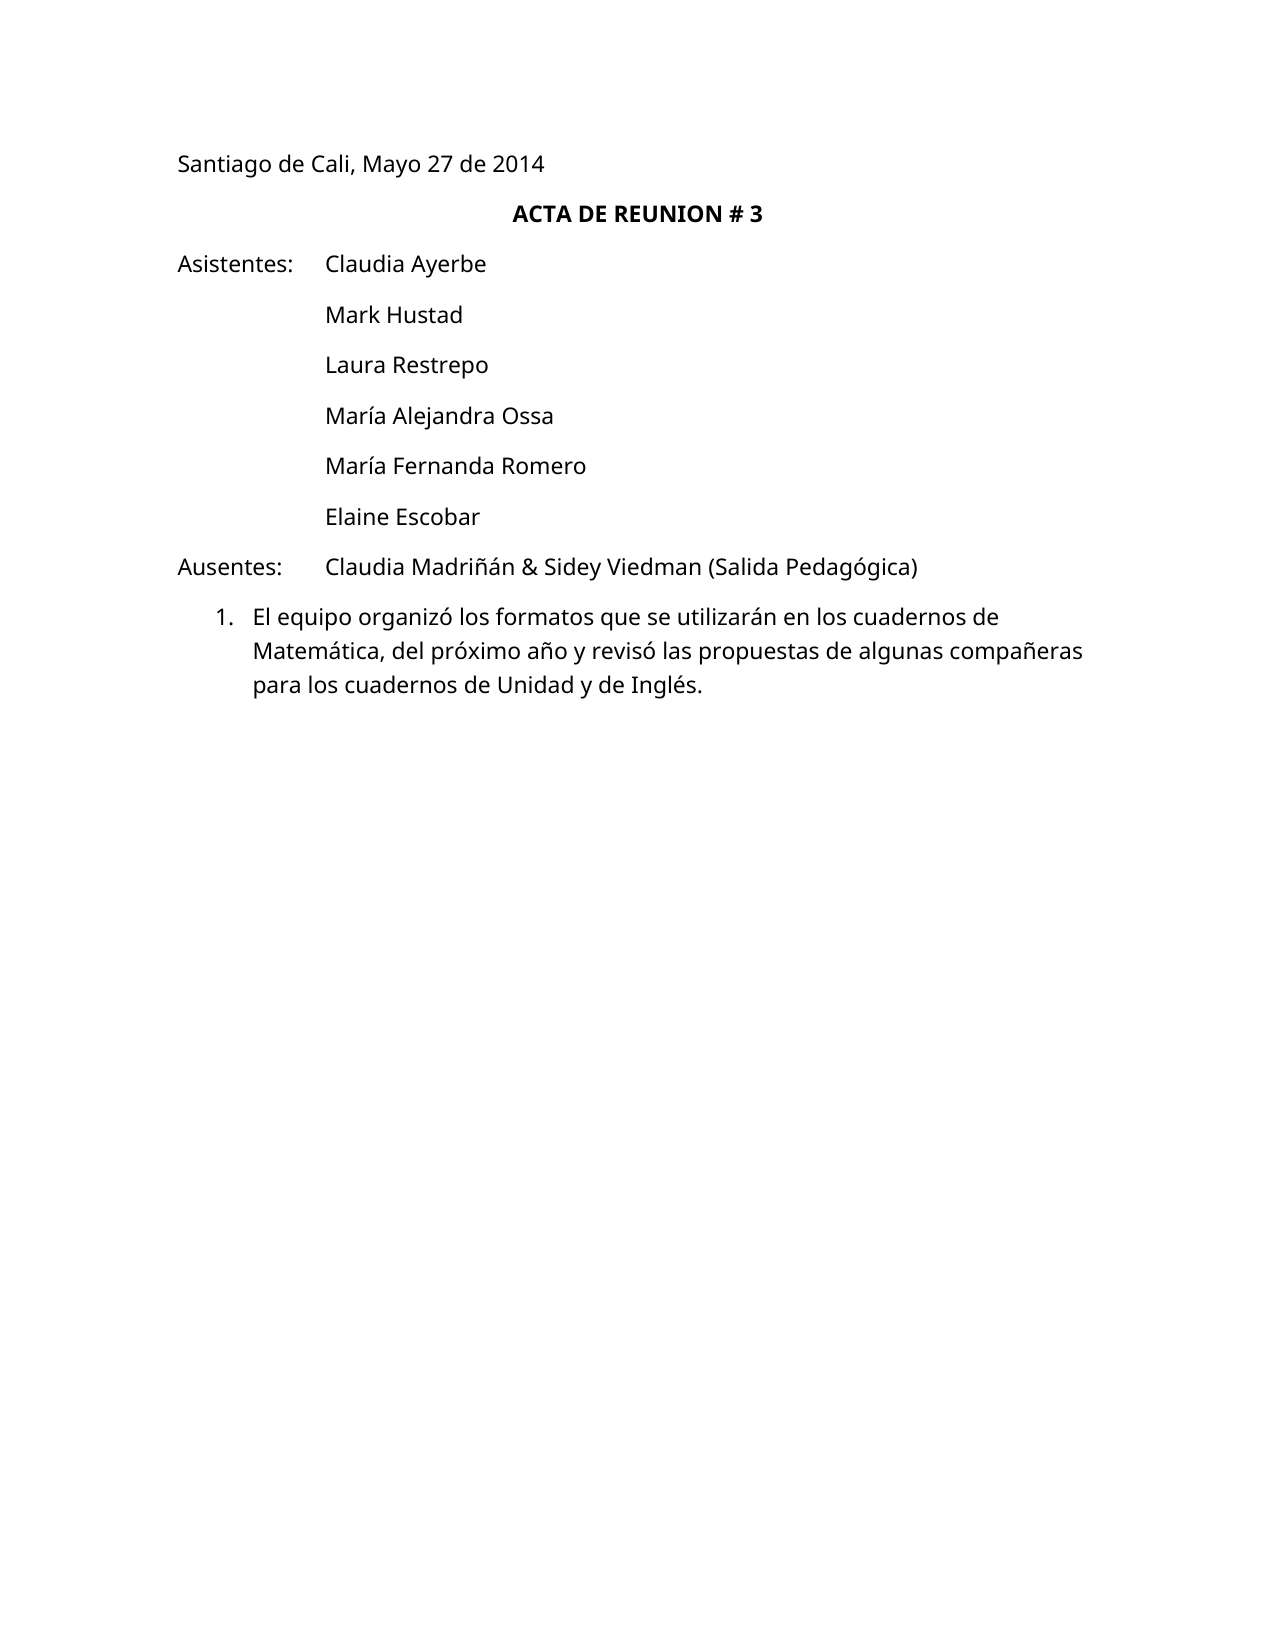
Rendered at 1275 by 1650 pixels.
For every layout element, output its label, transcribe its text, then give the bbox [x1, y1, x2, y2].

list El equipo organizó los formatos que se utilizarán en los cuadernos de Matemática, del próximo año y revisó las propuestas de algunas compañeras para los cuadernos de Unidad y de Inglés. [215, 601, 1098, 700]
text Ausentes: Claudia Madriñán & Sidey Viedman (Salida Pedagógica) [177, 551, 1098, 582]
text Elaine Escobar [177, 501, 1098, 532]
text Santiago de Cali, Mayo 27 de 2014 [177, 148, 1098, 179]
text Laura Restrepo [177, 349, 1098, 381]
text María Alejandra Ossa [177, 400, 1098, 431]
text Mark Hustad [177, 299, 1098, 330]
text ACTA DE REUNION # 3 [177, 198, 1098, 229]
text María Fernanda Romero [177, 450, 1098, 481]
text Asistentes: Claudia Ayerbe [177, 248, 1098, 280]
